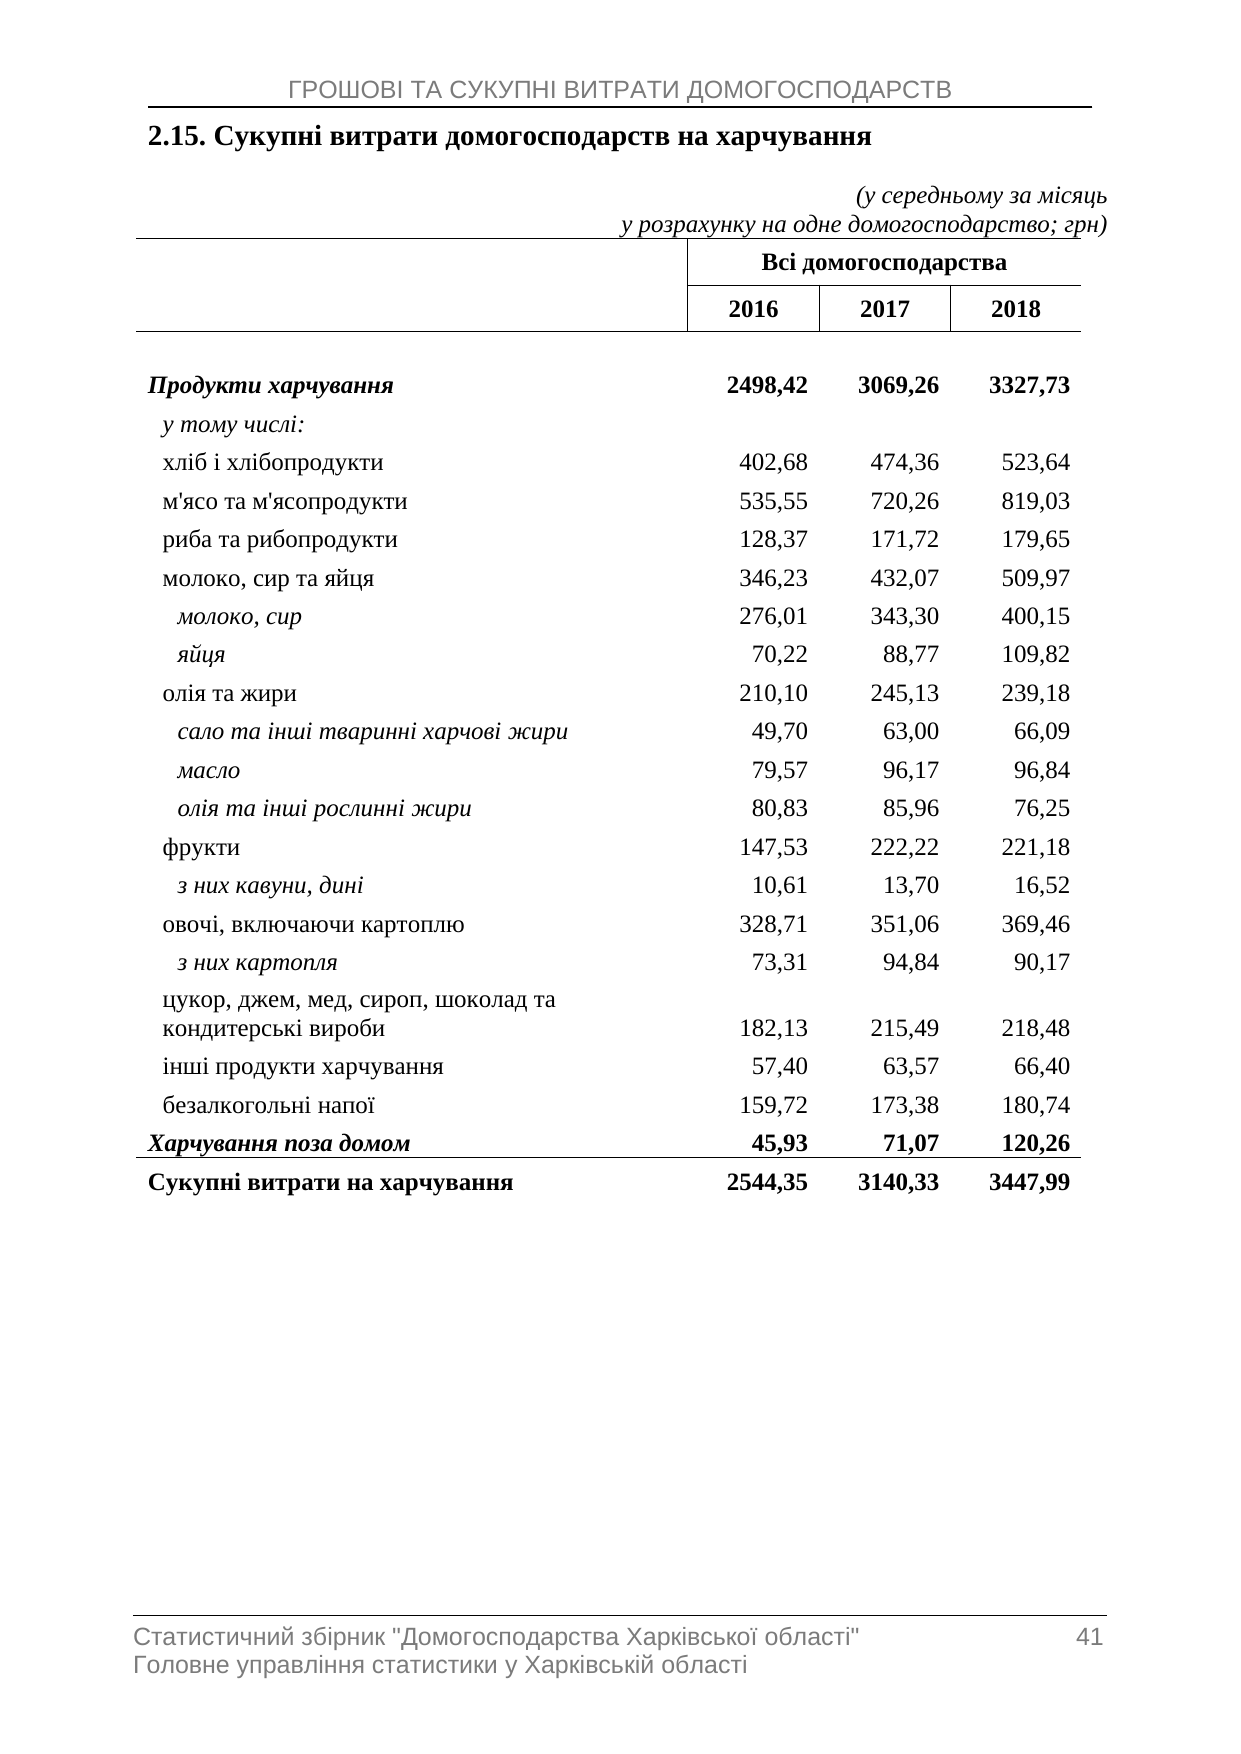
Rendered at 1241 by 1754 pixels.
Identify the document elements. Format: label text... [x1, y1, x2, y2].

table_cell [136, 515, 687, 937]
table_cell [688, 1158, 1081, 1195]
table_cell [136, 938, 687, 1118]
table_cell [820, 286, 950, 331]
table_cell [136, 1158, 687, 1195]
text у розрахунку на одне домогосподарство; грн) [148, 209, 1107, 238]
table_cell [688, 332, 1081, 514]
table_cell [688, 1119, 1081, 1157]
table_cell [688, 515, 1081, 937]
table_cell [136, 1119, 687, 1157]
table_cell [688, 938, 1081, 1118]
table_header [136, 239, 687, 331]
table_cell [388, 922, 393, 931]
text (у середньому за місяць [148, 180, 1107, 209]
text 2.15. Сукупні витрати домогосподарств на харчування [148, 118, 1092, 152]
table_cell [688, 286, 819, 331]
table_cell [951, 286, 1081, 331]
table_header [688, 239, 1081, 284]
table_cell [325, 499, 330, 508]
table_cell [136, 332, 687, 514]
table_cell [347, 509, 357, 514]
